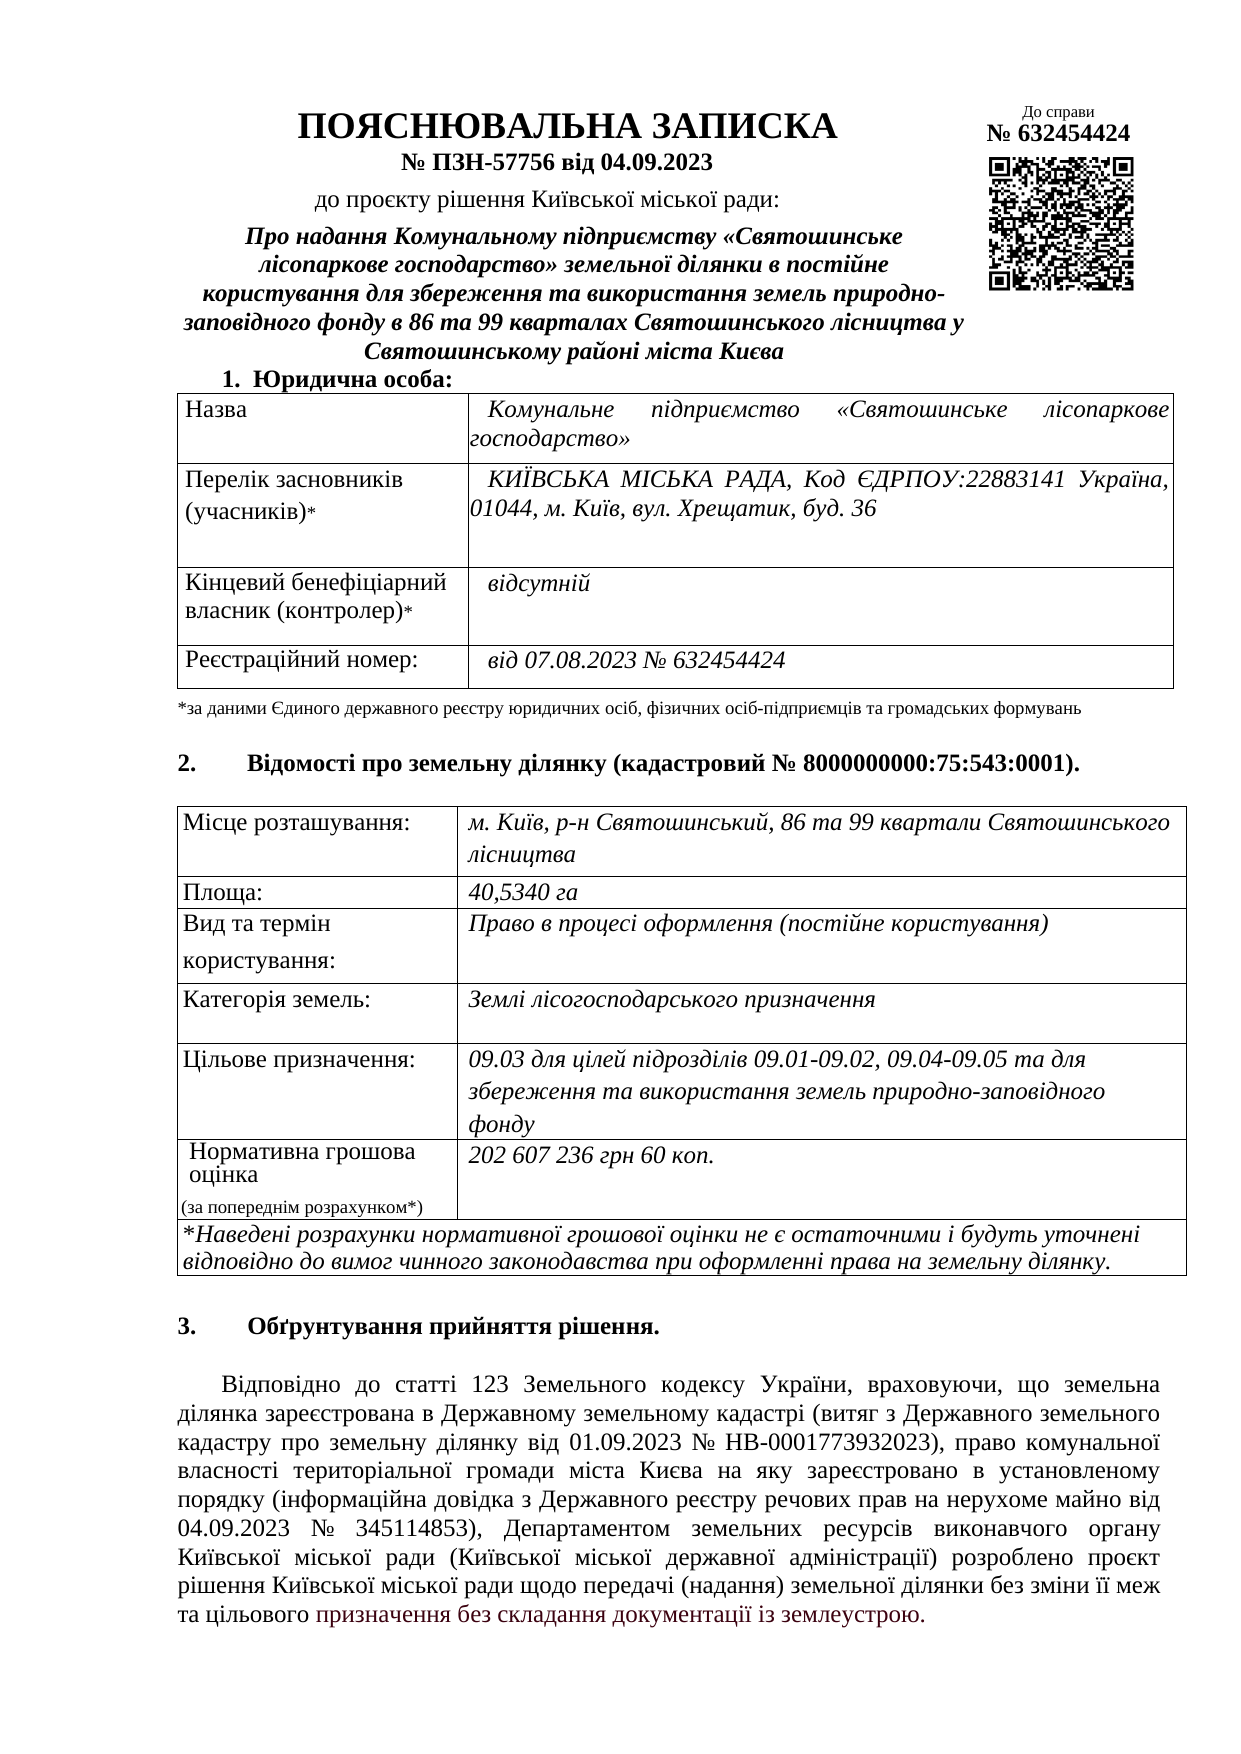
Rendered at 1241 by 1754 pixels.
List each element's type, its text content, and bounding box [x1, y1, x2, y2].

table_cell Вид та термін користування: [178, 909, 457, 983]
text ПОЯСНЮВАЛЬНА ЗАПИСКА [177, 103, 958, 147]
text Відповідно до статті 123 Земельного кодексу України, враховуючи, що земельна ділянка зареєстрована в Державному земельному кадастрі (витяг з Державного земельного кадастру про земельну ділянку від 01.09.2023 № НВ-0001773932023), право комунальної власності територіальної громади міста Києва на яку зареєстровано в установленому порядку (інформаційна довідка з Державного реєстру речових прав на нерухоме майно від 04.09.2023 № 345114853), Департаментом земельних ресурсів виконавчого органу Київської міської ради (Київської міської державної адміністрації) розроблено проєкт рішення Київської міської ради щодо передачі (надання) земельної ділянки без зміни її меж та цільового призначення без складання документації із землеустрою. [177, 1369, 1161, 1628]
table_cell Категорія земель: [178, 984, 457, 1043]
picture [977, 146, 1145, 301]
table_cell КИЇВСЬКА МІСЬКА РАДА, Код ЄДРПОУ:22883141 Україна, 01044, м. Київ, вул. Хрещатик, буд. 36 [469, 464, 1173, 567]
list Обґрунтування прийняття рішення. [177, 1313, 1161, 1340]
table_cell Землі лісогосподарського призначення [458, 984, 1186, 1043]
list Юридична особа: [222, 364, 1161, 393]
text *за даними Єдиного державного реєстру юридичних осіб, фізичних осіб-підприємців та громадських формувань [177, 697, 1161, 719]
table_header м. Київ, р-н Святошинський, 86 та 99 квартали Святошинського лісництва [458, 807, 1186, 876]
table_header Місце розташування: [178, 807, 457, 876]
table_header Назва [178, 394, 468, 463]
table_cell Реєстраційний номер: [178, 646, 468, 688]
table_cell 202 607 236 грн 60 коп. [458, 1140, 1186, 1219]
table_cell від 07.08.2023 № 632454424 [469, 646, 1173, 688]
table_cell Перелік засновників (учасників)* [178, 464, 468, 567]
table_cell відсутній [469, 568, 1173, 644]
table_cell Право в процесі оформлення (постійне користування) [458, 909, 1186, 983]
table_cell 40,5340 га [458, 877, 1186, 907]
table_cell Площа: [178, 877, 457, 907]
text до проєкту рішення Київської міської ради: [177, 184, 876, 212]
text Про надання Комунальному підприємству «Святошинське лісопаркове господарство» земельної ділянки в постійне користування для збереження та використання земель природно-заповідного фонду в 86 та 99 кварталах Святошинського лісництва у Святошинському районі міста Києва [177, 221, 973, 364]
table_cell 09.03 для цілей підрозділів 09.01-09.02, 09.04-09.05 та для збереження та використання земель природно-заповідного фонду [458, 1044, 1186, 1139]
table_header Комунальне підприємство «Святошинське лісопаркове господарство» [469, 394, 1173, 463]
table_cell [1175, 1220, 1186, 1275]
table_cell Цільове призначення: [178, 1044, 457, 1139]
text № ПЗН-57756 від 04.09.2023 [315, 147, 758, 175]
table_cell Нормативна грошова оцінка (за попереднім розрахунком*) [178, 1140, 457, 1219]
table_cell Кінцевий бенефіціарний власник (контролер)* [178, 568, 468, 644]
list Відомості про земельну ділянку (кадастровий № 8000000000:75:543:0001). [177, 750, 1161, 777]
